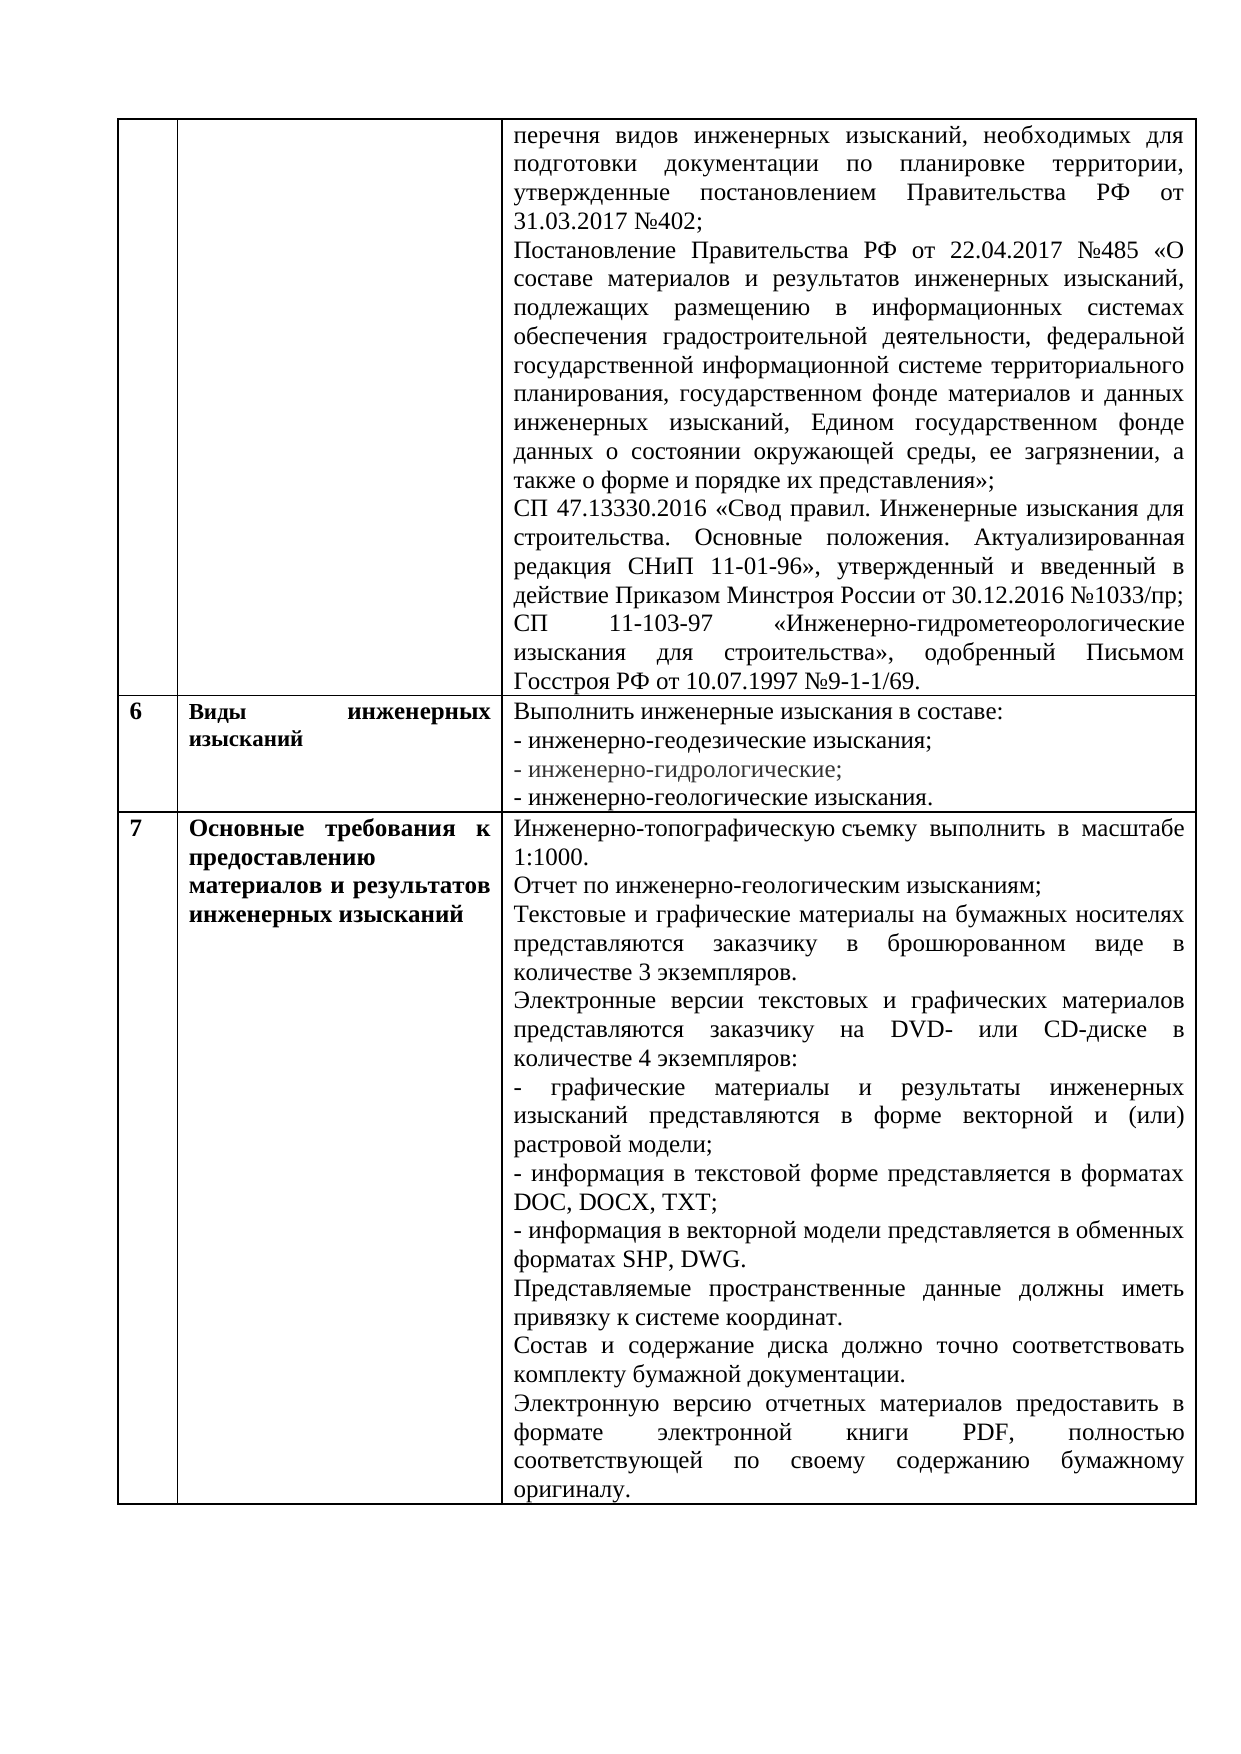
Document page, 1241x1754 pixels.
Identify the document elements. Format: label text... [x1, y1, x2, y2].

table_cell Основные требования к предоставлению материалов и результатов инженерных изысканий [178, 813, 501, 1503]
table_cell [503, 120, 1195, 695]
table_cell Виды инженерных изысканий [178, 696, 501, 811]
table_cell Инженерно-топографическую съемку выполнить в масштабе 1:1000. Отчет по инженерно-геологическим изысканиям; Текстовые и графические материалы на бумажных носителях представляются заказчику в брошюрованном виде в количестве 3 экземпляров. Электронные версии текстовых и графических материалов представляются заказчику на DVD- или CD-диске в количестве 4 экземпляров: - графические материалы и результаты инженерных изысканий представляются в форме векторной и (или) растровой модели; - информация в текстовой форме представляется в форматах DOC, DOCX, TXT; - информация в векторной модели представляется в обменных форматах SHP, DWG. Представляемые пространственные данные должны иметь привязку к системе координат. Состав и содержание диска должно точно соответствовать комплекту бумажной документации. Электронную версию отчетных материалов предоставить в формате электронной книги PDF, полностью соответствующей по своему содержанию бумажному оригиналу. [503, 813, 1195, 1503]
table_cell Выполнить инженерные изыскания в составе: - инженерно-геодезические изыскания; - инженерно-гидрологические; - инженерно-геологические изыскания. [503, 696, 1195, 811]
table_cell 6 [119, 696, 177, 811]
table_cell 7 [119, 813, 177, 1503]
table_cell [178, 120, 501, 695]
table_cell 5 [119, 120, 177, 695]
